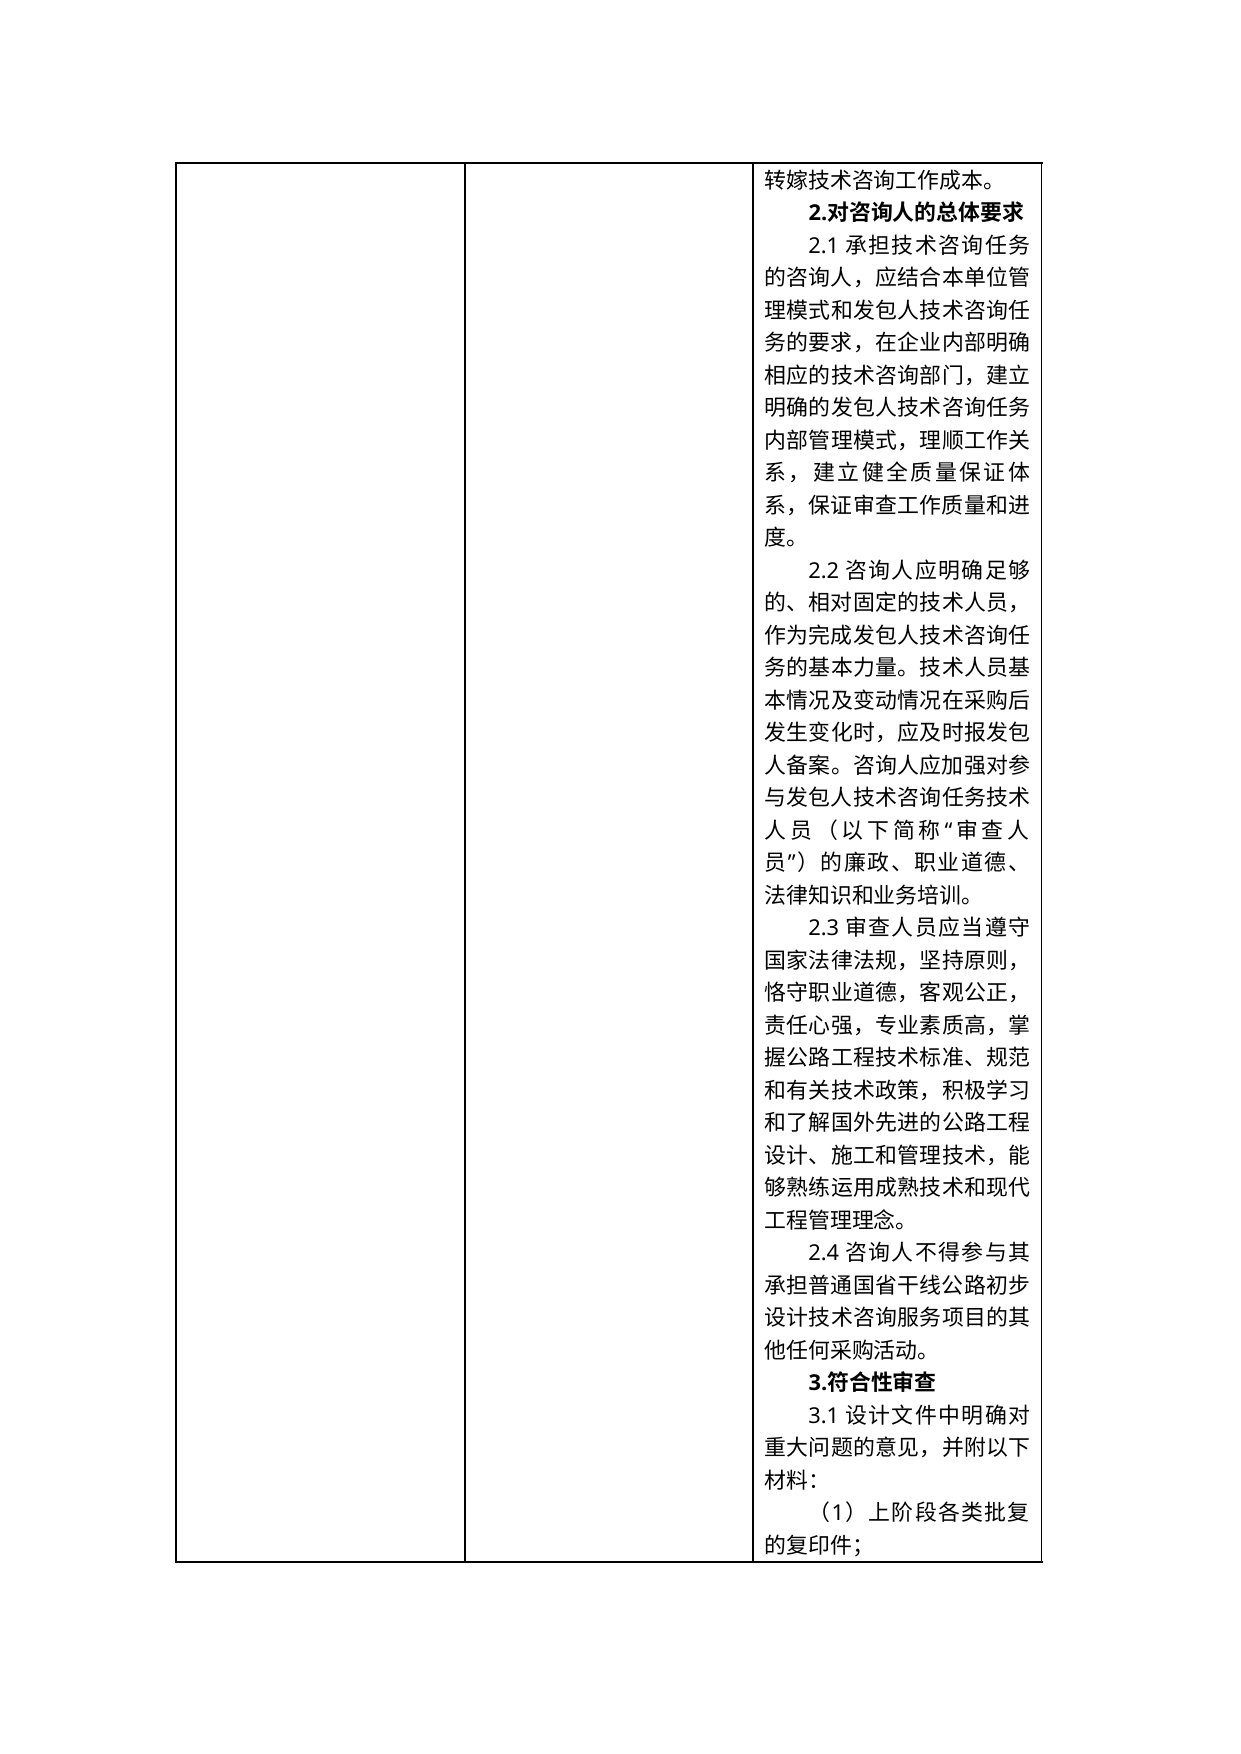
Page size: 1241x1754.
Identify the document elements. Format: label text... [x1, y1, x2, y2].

table_cell [466, 164, 752, 1561]
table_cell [754, 164, 1041, 1561]
table_cell 1 [177, 164, 464, 1561]
